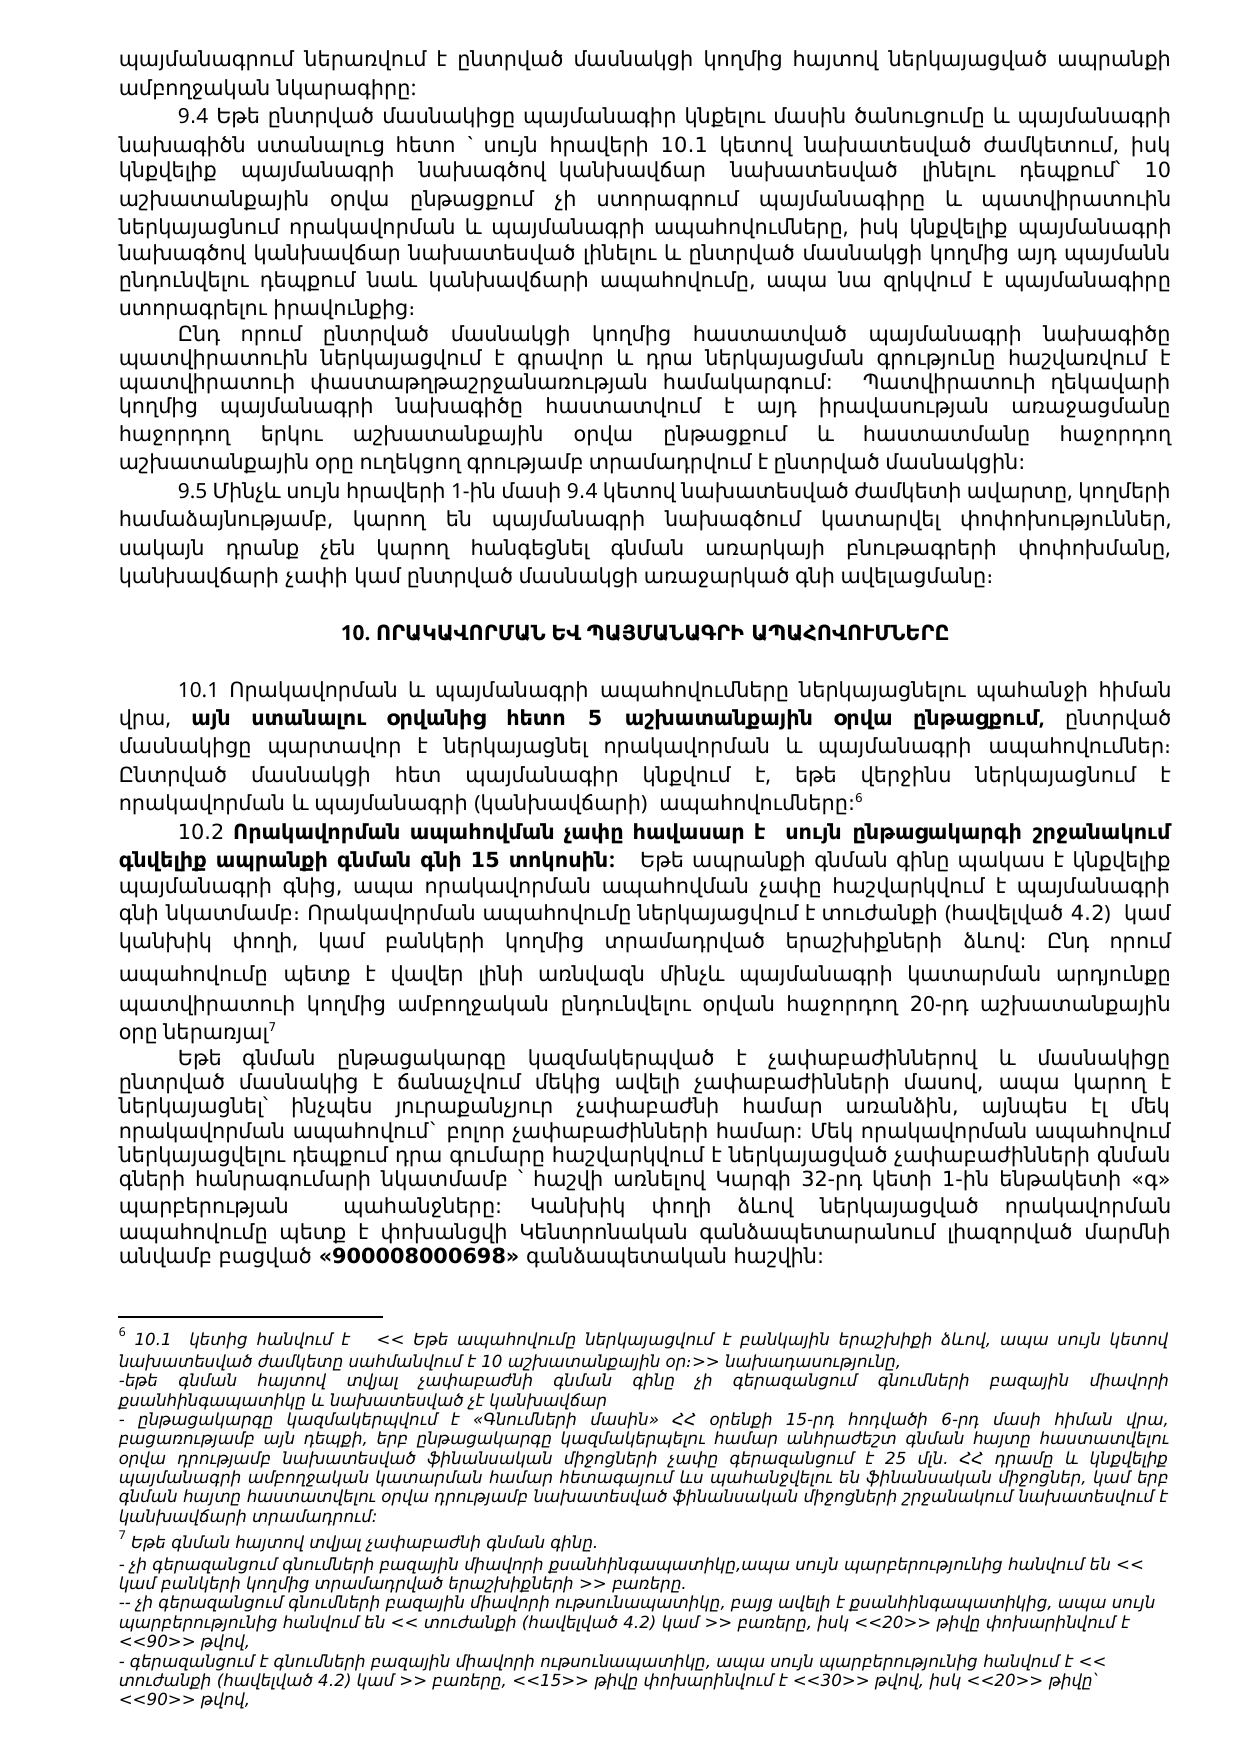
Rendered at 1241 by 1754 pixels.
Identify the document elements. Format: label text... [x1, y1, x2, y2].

text 9.5 Մինչև սույն հրավերի 1-ին մասի 9.4 կետով նախատեսված ժամկետի ավարտը, կողմերի համաձայնությամբ, կարող են պայմանագրի նախագծում կատարվել փոփոխություններ, սակայն դրանք չեն կարող հանգեցնել գնման առարկայի բնութագրերի փոփոխմանը, կանխավճարի չափի կամ ընտրված մասնակցի առաջարկած գնի ավելացմանը։ [118, 476, 1171, 589]
text 10. ՈՐԱԿԱՎՈՐՄԱՆ ԵՎ ՊԱՅՄԱՆԱԳՐԻ ԱՊԱՀՈՎՈՒՄՆԵՐԸ [118, 618, 1171, 646]
text 10.2 Որակավորման ապահովման չափը հավասար է սույն ընթացակարգի շրջանակում գնվելիք ապրանքի գնման գնի 15 տոկոսին: Եթե ապրանքի գնման գինը պակաս է կնքվելիք պայմանագրի գնից, ապա որակավորման ապահովման չափը հաշվարկվում է պայմանագրի գնի նկատմամբ։ Որակավորման ապահովումը ներկայացվում է տուժանքի (հավելված 4․2) կամ կանխիկ փողի, կամ բանկերի կողմից տրամադրված երաշխիքների ձևով: Ընդ որում ապահովումը պետք է վավեր լինի առնվազն մինչև պայմանագրի կատարման արդյունքը պատվիրատուի կողմից ամբողջական ընդունվելու օրվան հաջորդող 20-րդ աշխատանքային օրը ներառյալ [118, 817, 1171, 1046]
text Եթե գնման ընթացակարգը կազմակերպված է չափաբաժիններով և մասնակիցը ընտրված մասնակից է ճանաչվում մեկից ավելի չափաբաժինների մասով, ապա կարող է ներկայացնել՝ ինչպես յուրաքանչյուր չափաբաժնի համար առանձին, այնպես էլ մեկ որակավորման ապահովում` բոլոր չափաբաժինների համար: Մեկ որակավորման ապահովում ներկայացվելու դեպքում դրա գումարը հաշվարկվում է ներկայացված չափաբաժինների գնման գների հանրագումարի նկատմամբ ՝ հաշվի առնելով Կարգի 32-րդ կետի 1-ին ենթակետի «գ» պարբերության պահանջները: Կանխիկ փողի ձևով ներկայացված որակավորման ապահովումը պետք է փոխանցվի Կենտրոնական գանձապետարանում լիազորված մարմնի անվամբ բացված «900008000698» գանձապետական հաշվին: [118, 1046, 1171, 1268]
text Ընդ որում ընտրված մասնակցի կողմից հաստատված պայմանագրի նախագիծը պատվիրատուին ներկայացվում է գրավոր և դրա ներկայացման գրությունը հաշվառվում է պատվիրատուի փաստաթղթաշրջանառության համակարգում: Պատվիրատուի ղեկավարի կողմից պայմանագրի նախագիծը հաստատվում է այդ իրավասության առաջացմանը հաջորդող երկու աշխատանքային օրվա ընթացքում և հաստատմանը հաջորդող աշխատանքային օրը ուղեկցող գրությամբ տրամադրվում է ընտրված մասնակցին: [118, 322, 1171, 476]
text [118, 44, 1171, 101]
text 9.4 Եթե ընտրված մասնակիցը պայմանագիր կնքելու մասին ծանուցումը և պայմանագրի նախագիծն ստանալուց հետո ` սույն հրավերի 10․1 կետով նախատեսված ժամկետում, իսկ կնքվելիք պայմանագրի նախագծով կանխավճար նախատեսված լինելու դեպքում՝ 10 աշխատանքային օրվա ընթացքում չի ստորագրում պայմանագիրը և պատվիրատուին ներկայացնում որակավորման և պայմանագրի ապահովումները, իսկ կնքվելիք պայմանագրի նախագծով կանխավճար նախատեսված լինելու և ընտրված մասնակցի կողմից այդ պայմանն ընդունվելու դեպքում նաև կանխավճարի ապահովումը, ապա նա զրկվում է պայմանագիրը ստորագրելու իրավունքից։ [118, 101, 1171, 322]
text 10.1 Որակավորման և պայմանագրի ապահովումները ներկայացնելու պահանջի հիման վրա, այն ստանալու օրվանից հետո 5 աշխատանքային օրվա ընթացքում, ընտրված մասնակիցը պարտավոր է ներկայացնել որակավորման և պայմանագրի ապահովումներ։ Ընտրված մասնակցի հետ պայմանագիր կնքվում է, եթե վերջինս ներկայացնում է որակավորման և պայմանագրի (կանխավճարի) ապահովումները: [118, 675, 1171, 817]
